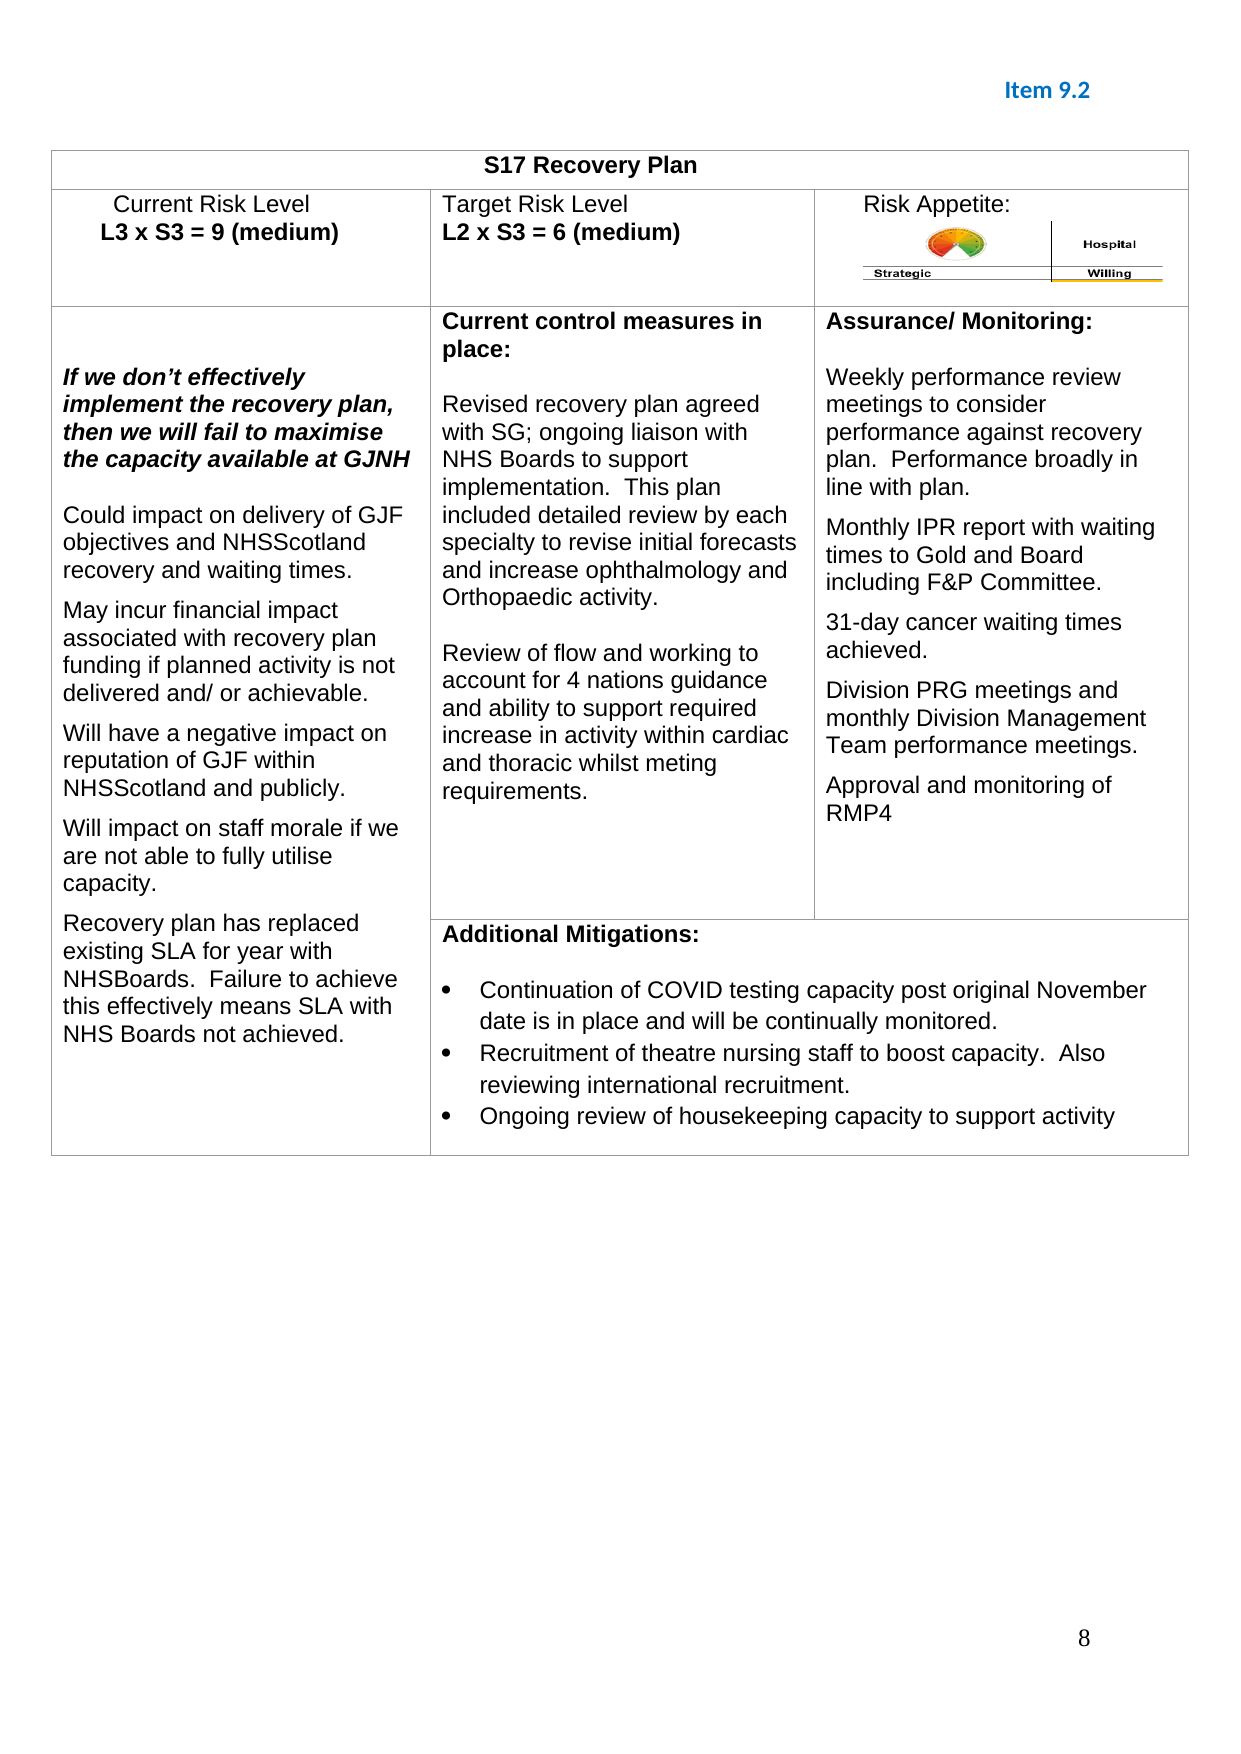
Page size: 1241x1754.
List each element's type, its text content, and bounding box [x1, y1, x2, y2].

table_cell Assurance/ Monitoring: Weekly performance review meetings to consider performance against recovery plan. Performance broadly in line with plan. Monthly IPR report with waiting times to Gold and Board including F&P Committee. 31-day cancer waiting times achieved. Division PRG meetings and monthly Division Management Team performance meetings. Approval and monitoring of RMP4 [815, 307, 1188, 919]
table_cell Risk Appetite: [815, 190, 1188, 306]
picture [863, 221, 1163, 282]
table_cell Current Risk Level L3 x S3 = 9 (medium) [52, 190, 430, 306]
table_cell Additional Mitigations: Continuation of COVID testing capacity post original November date is in place and will be continually monitored. Recruitment of theatre nursing staff to boost capacity. Also reviewing international recruitment. Ongoing review of housekeeping capacity to support activity [431, 920, 1188, 1155]
table_header S17 Recovery Plan [52, 151, 1188, 189]
table_cell If we don’t effectively implement the recovery plan, then we will fail to maximise the capacity available at GJNH Could impact on delivery of GJF objectives and NHSScotland recovery and waiting times. May incur financial impact associated with recovery plan funding if planned activity is not delivered and/ or achievable. Will have a negative impact on reputation of GJF within NHSScotland and publicly. Will impact on staff morale if we are not able to fully utilise capacity. Recovery plan has replaced existing SLA for year with NHSBoards. Failure to achieve this effectively means SLA with NHS Boards not achieved. [52, 307, 430, 1155]
table_cell Current control measures in place: Revised recovery plan agreed with SG; ongoing liaison with NHS Boards to support implementation. This plan included detailed review by each specialty to revise initial forecasts and increase ophthalmology and Orthopaedic activity. Review of flow and working to account for 4 nations guidance and ability to support required increase in activity within cardiac and thoracic whilst meting requirements. [431, 307, 814, 919]
table_cell Target Risk Level L2 x S3 = 6 (medium) [431, 190, 814, 306]
